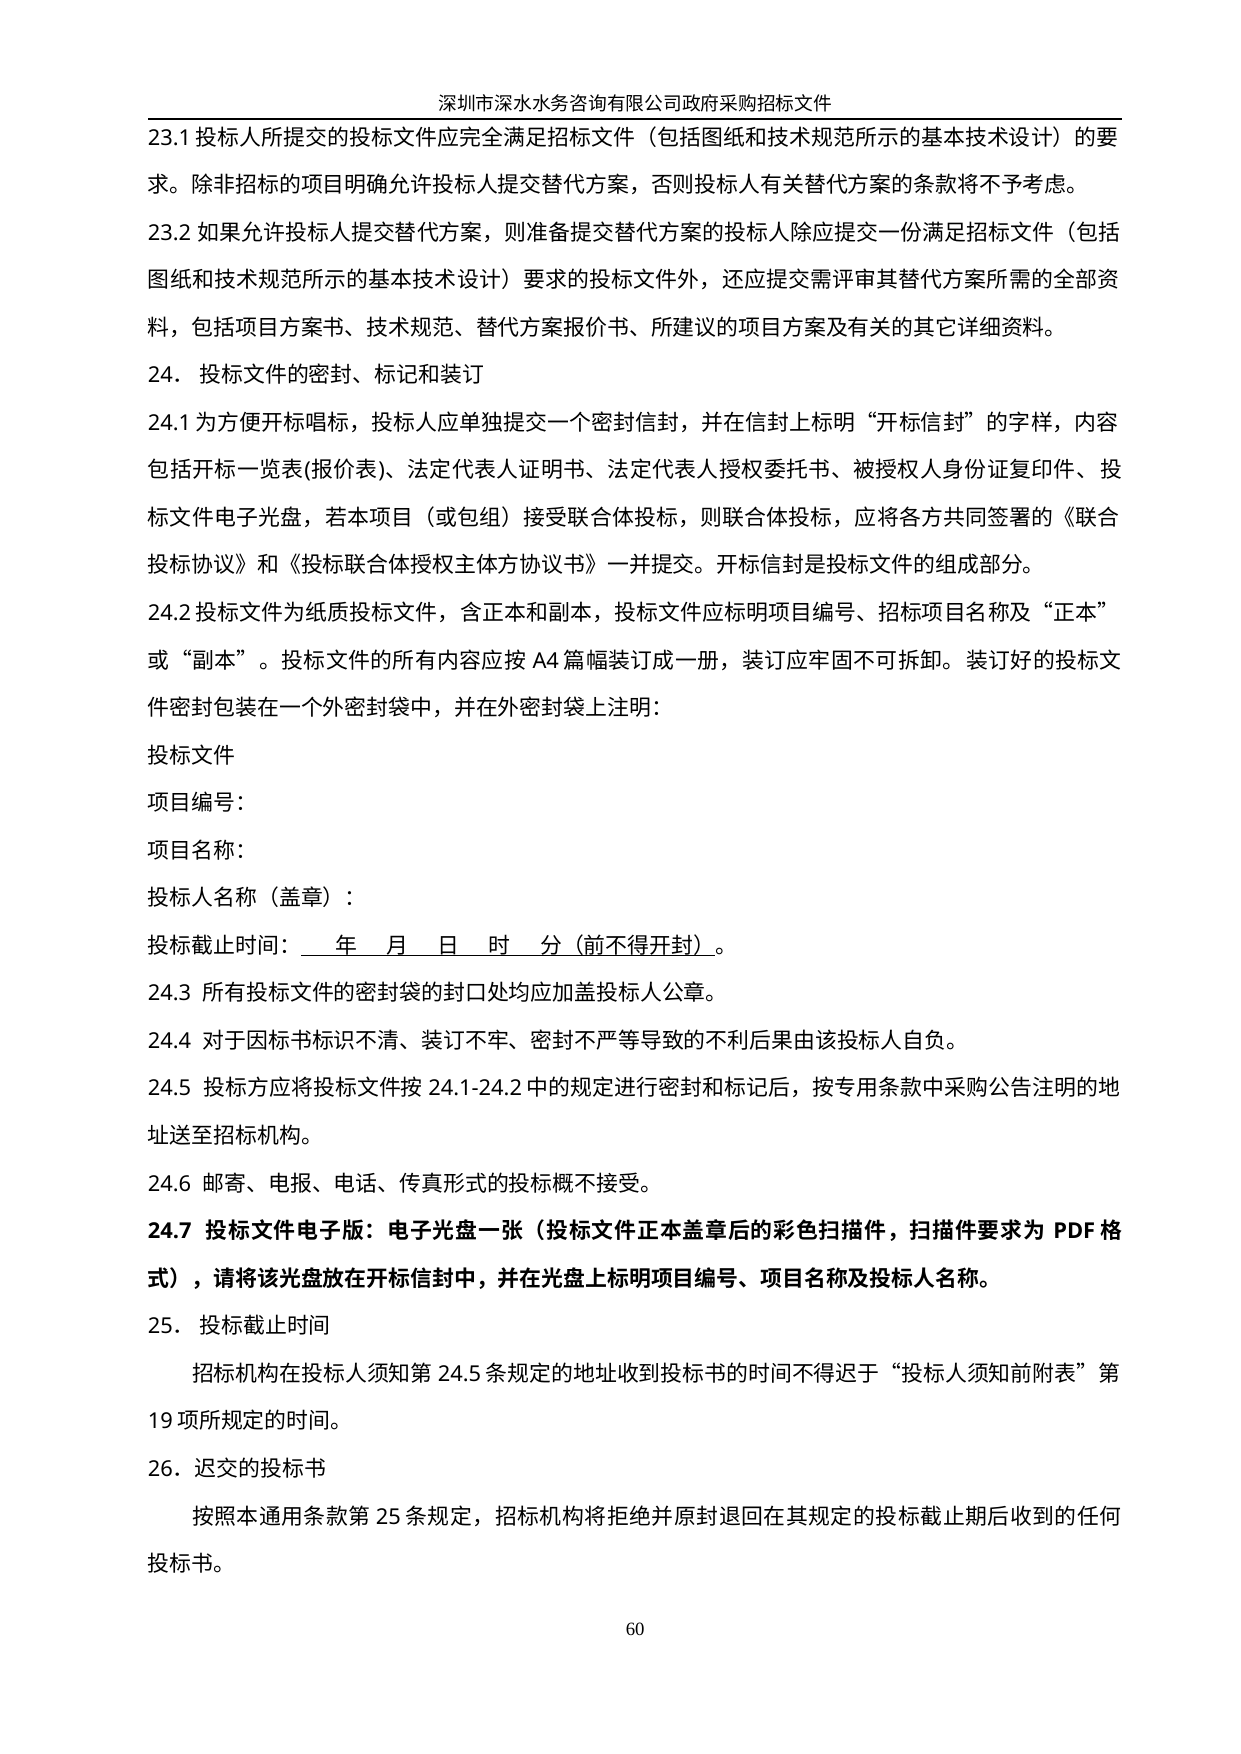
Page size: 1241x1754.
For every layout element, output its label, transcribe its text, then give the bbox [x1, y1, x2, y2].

text 24.5 投标方应将投标文件按24.1-24.2中的规定进行密封和标记后，按专用条款中采购公告注明的地址送至招标机构。 [148, 1070, 1122, 1150]
text 24.3 所有投标文件的密封袋的封口处均应加盖投标人公章。 [148, 975, 1122, 1007]
text 投标文件 [148, 738, 1122, 769]
text 投标截止时间： 年 月 日 时 分（前不得开封）。 [148, 928, 1122, 959]
text 24.1为方便开标唱标，投标人应单独提交一个密封信封，并在信封上标明“开标信封”的字样，内容包括开标一览表(报价表)、法定代表人证明书、法定代表人授权委托书、被授权人身份证复印件、投标文件电子光盘，若本项目（或包组）接受联合体投标，则联合体投标，应将各方共同签署的《联合投标协议》和《投标联合体授权主体方协议书》一并提交。开标信封是投标文件的组成部分。 [148, 405, 1122, 579]
text 26．迟交的投标书 [148, 1451, 1122, 1483]
text 24.4 对于因标书标识不清、装订不牢、密封不严等导致的不利后果由该投标人自负。 [148, 1023, 1122, 1054]
text 招标机构在投标人须知第24.5条规定的地址收到投标书的时间不得迟于“投标人须知前附表”第19项所规定的时间。 [148, 1356, 1122, 1435]
text 24.6 邮寄、电报、电话、传真形式的投标概不接受。 [148, 1166, 1122, 1197]
text 25． 投标截止时间 [148, 1308, 1122, 1340]
text 项目编号： [148, 785, 1122, 817]
text 24.2投标文件为纸质投标文件，含正本和副本，投标文件应标明项目编号、招标项目名称及“正本”或“副本”。投标文件的所有内容应按A4篇幅装订成一册，装订应牢固不可拆卸。装订好的投标文件密封包装在一个外密封袋中，并在外密封袋上注明： [148, 595, 1122, 722]
text 23.1投标人所提交的投标文件应完全满足招标文件（包括图纸和技术规范所示的基本技术设计）的要求。除非招标的项目明确允许投标人提交替代方案，否则投标人有关替代方案的条款将不予考虑。 [148, 120, 1122, 199]
text 23.2 如果允许投标人提交替代方案，则准备提交替代方案的投标人除应提交一份满足招标文件（包括图纸和技术规范所示的基本技术设计）要求的投标文件外，还应提交需评审其替代方案所需的全部资料，包括项目方案书、技术规范、替代方案报价书、所建议的项目方案及有关的其它详细资料。 [148, 214, 1122, 341]
text 投标人名称（盖章）： [148, 880, 1122, 912]
text 按照本通用条款第25条规定，招标机构将拒绝并原封退回在其规定的投标截止期后收到的任何投标书。 [148, 1499, 1122, 1578]
text 项目名称： [148, 833, 1122, 864]
text 24． 投标文件的密封、标记和装订 [148, 357, 1122, 389]
text 24.7 投标文件电子版：电子光盘一张（投标文件正本盖章后的彩色扫描件，扫描件要求为PDF格式），请将该光盘放在开标信封中，并在光盘上标明项目编号、项目名称及投标人名称。 [148, 1213, 1122, 1292]
